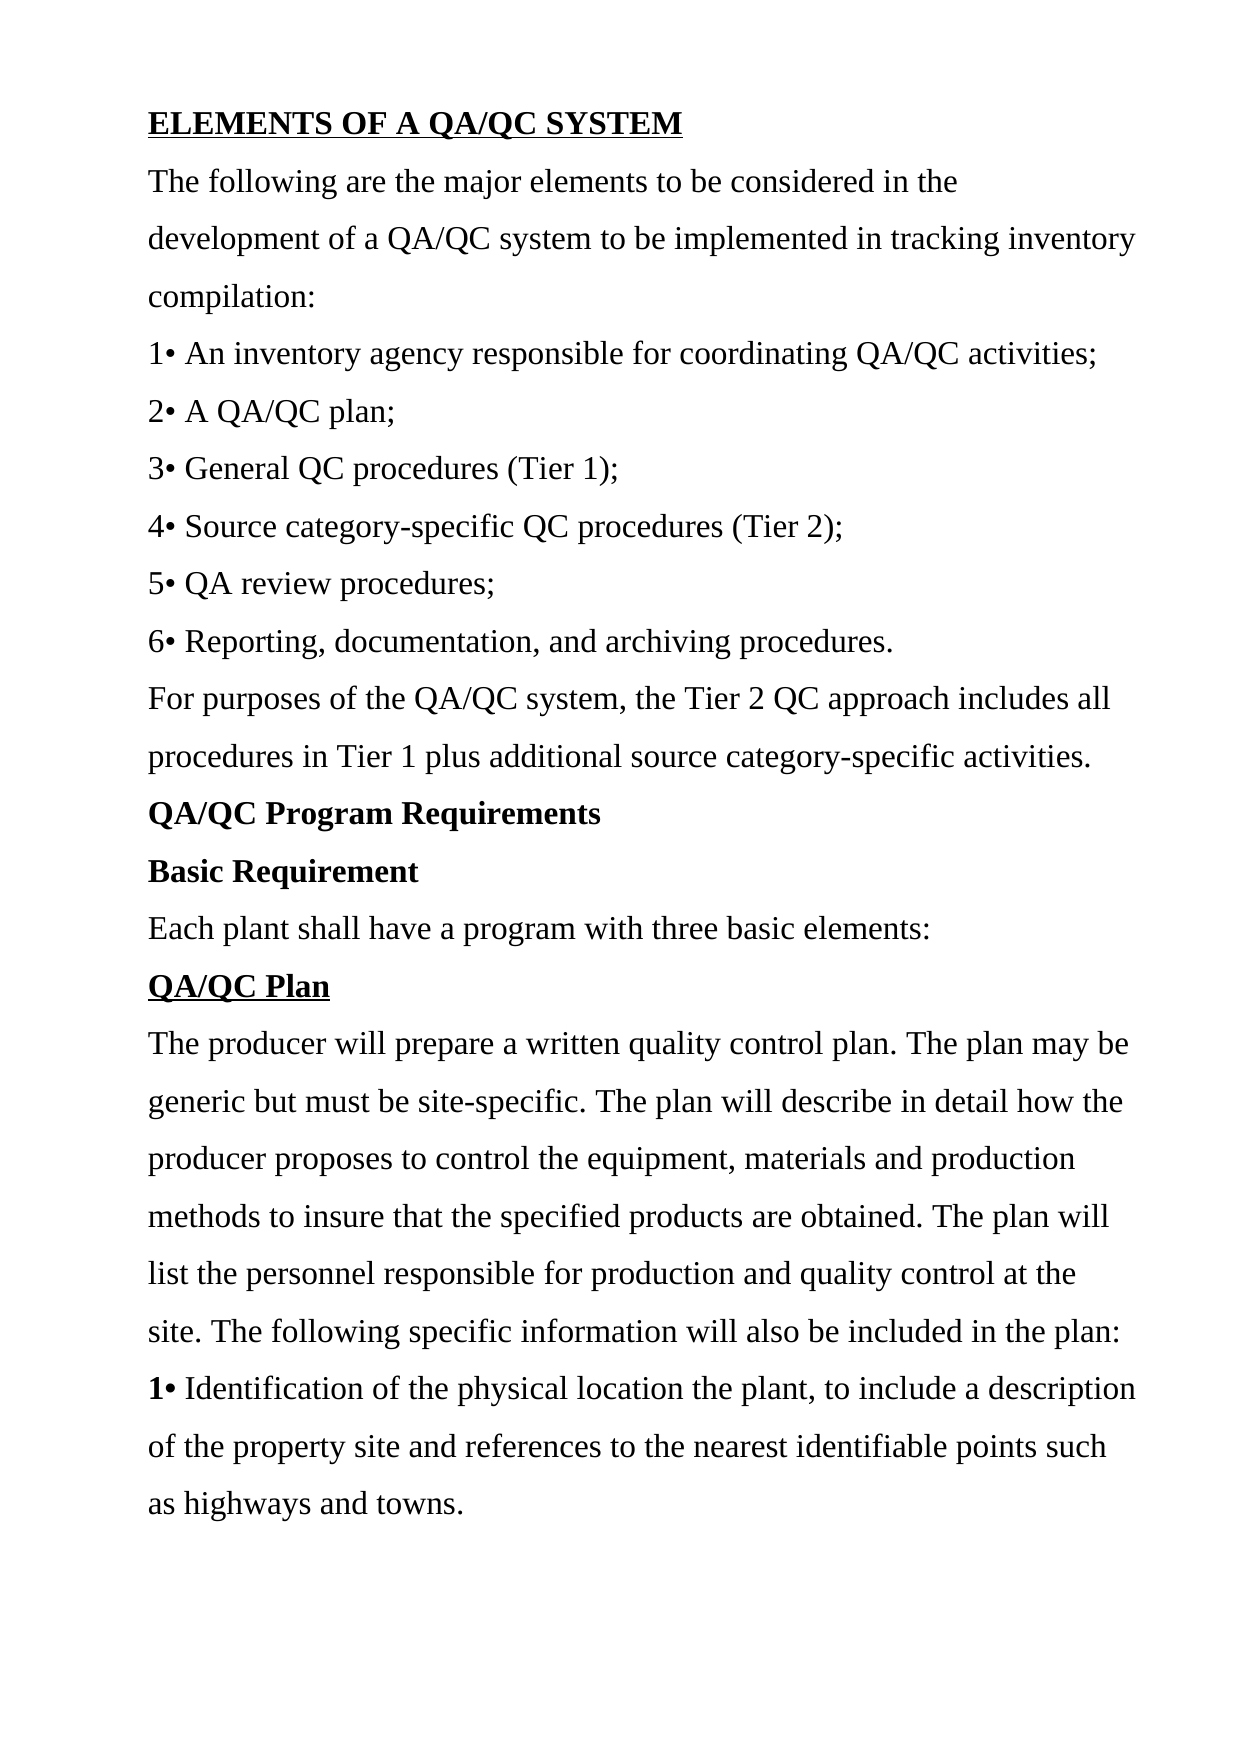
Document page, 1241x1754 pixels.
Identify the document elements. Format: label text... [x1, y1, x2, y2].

text 1• Identification of the physical location the plant, to include a description of the property site and references to the nearest identifiable points such as highways and towns. [148, 1368, 1137, 1522]
text 3• General QC procedures (Tier 1); [148, 448, 1137, 487]
text 1• An inventory agency responsible for coordinating QA/QC activities; [148, 333, 1137, 372]
text ELEMENTS OF A QA/QC SYSTEM [148, 103, 1137, 142]
text The following are the major elements to be considered in the development of a QA/QC system to be implemented in tracking inventory compilation: [148, 161, 1137, 314]
text The producer will prepare a written quality control plan. The plan may be generic but must be site-specific. The plan will describe in detail how the producer proposes to control the equipment, materials and production methods to insure that the specified products are obtained. The plan will list the personnel responsible for production and quality control at the site. The following specific information will also be included in the plan: [148, 1023, 1137, 1349]
text 5• QA review procedures; [148, 563, 1137, 602]
text QA/QC Plan [148, 966, 1137, 1004]
text 4• Source category-specific QC procedures (Tier 2); [148, 506, 1137, 544]
text 2• A QA/QC plan; [148, 391, 1137, 429]
text For purposes of the QA/QC system, the Tier 2 QC approach includes all procedures in Tier 1 plus additional source category-specific activities. [148, 678, 1137, 774]
text Basic Requirement [148, 851, 1137, 889]
text Each plant shall have a program with three basic elements: [148, 908, 1137, 947]
text QA/QC Program Requirements [148, 793, 1137, 832]
text 6• Reporting, documentation, and archiving procedures. [148, 621, 1137, 659]
